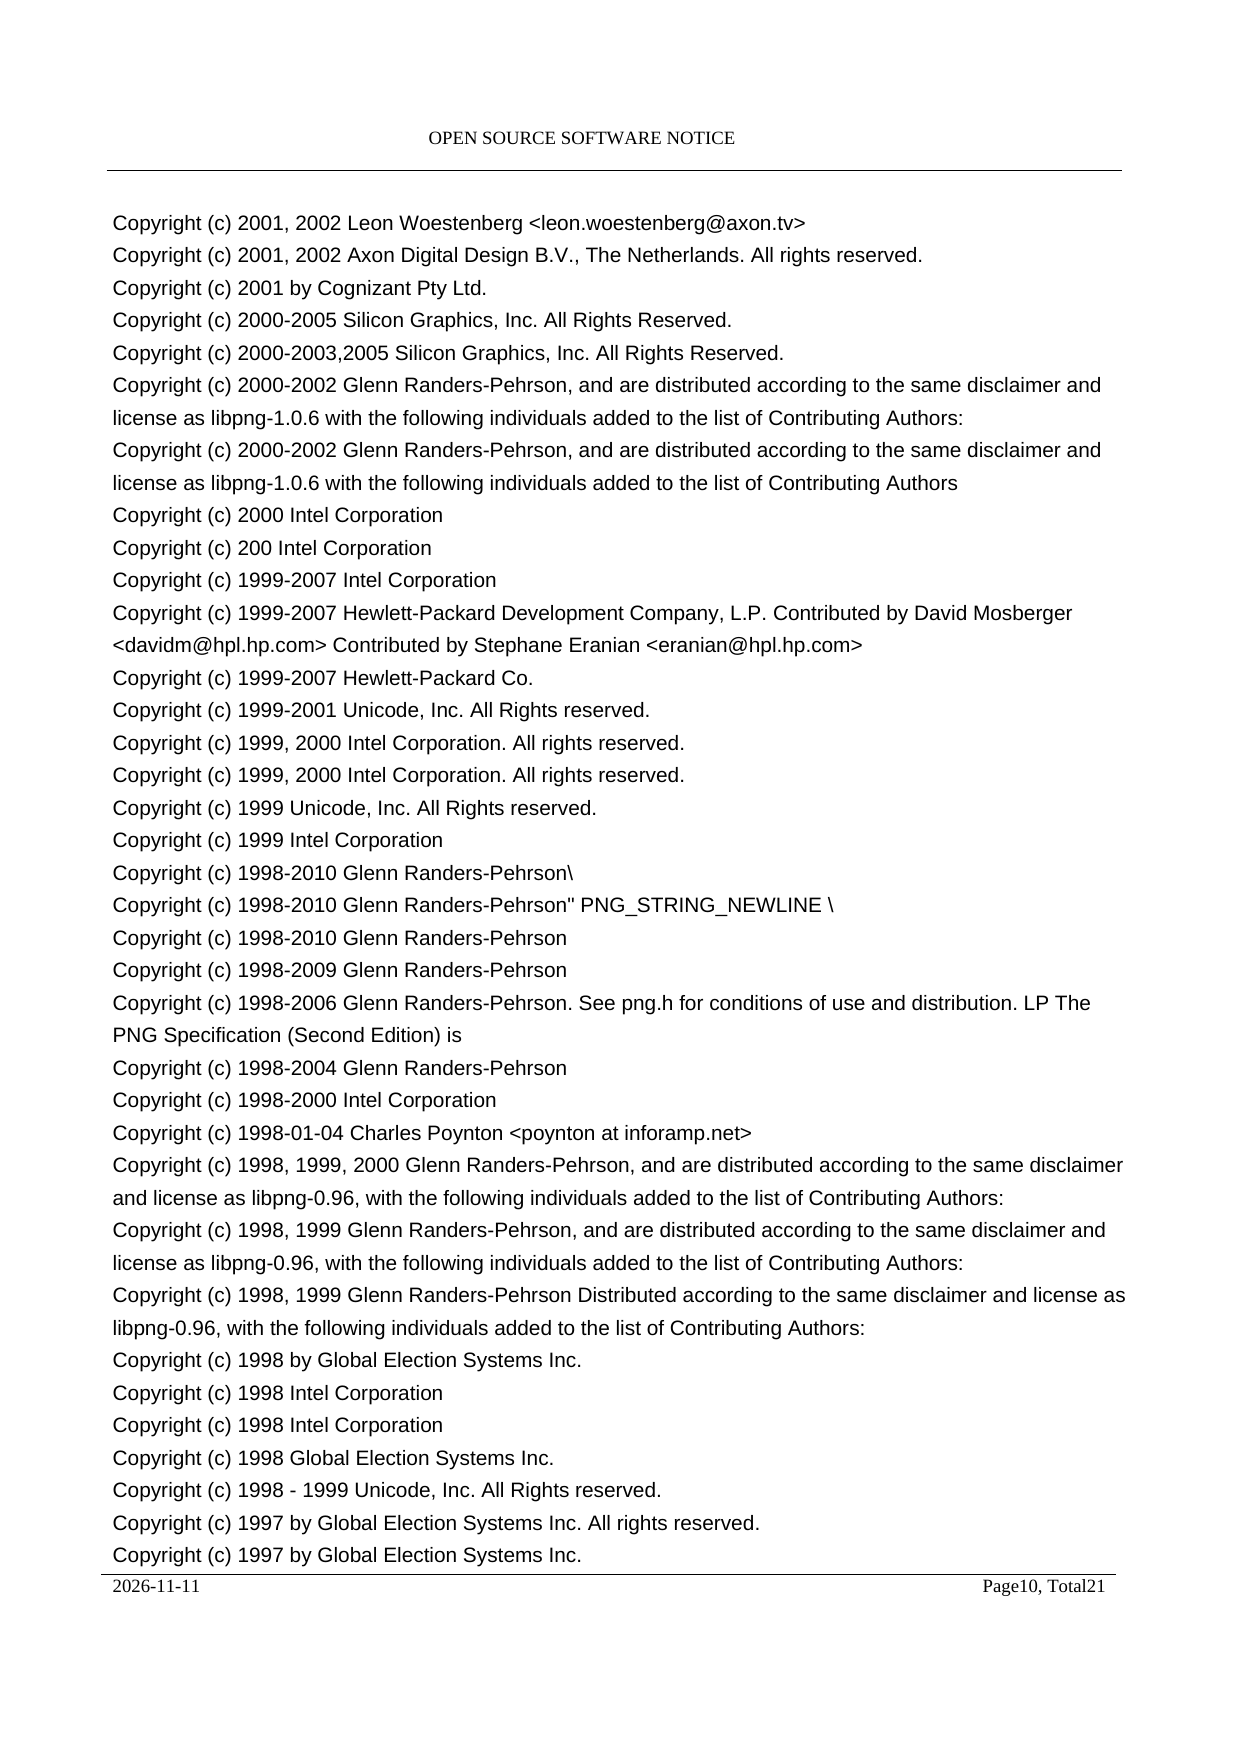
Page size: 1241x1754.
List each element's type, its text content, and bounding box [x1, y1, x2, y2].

text Copyright (c) 2000-2005 Silicon Graphics, Inc. All Rights Reserved. [112, 304, 1128, 336]
text Copyright (c) 1999-2007 Hewlett-Packard Co. [112, 661, 1128, 694]
text Copyright (c) 1999 Intel Corporation [112, 824, 1128, 856]
text Copyright (c) 2001, 2002 Axon Digital Design B.V., The Netherlands. All rights reserved. [112, 239, 1128, 271]
text Copyright (c) 1998, 1999 Glenn Randers-Pehrson, and are distributed according to the same disclaimer and license as libpng-0.96, with the following individuals added to the list of Contributing Authors: [112, 1214, 1128, 1279]
text Copyright (c) 1998-2006 Glenn Randers-Pehrson. See png.h for conditions of use and distribution. LP The PNG Specification (Second Edition) is [112, 986, 1128, 1051]
text Copyright (c) 1998 by Global Election Systems Inc. [112, 1344, 1128, 1376]
text Copyright (c) 1997 by Global Election Systems Inc. [112, 1539, 1128, 1571]
text Copyright (c) 1998 Intel Corporation [112, 1376, 1128, 1409]
text Copyright (c) 2001 by Cognizant Pty Ltd. [112, 271, 1128, 304]
text Copyright (c) 2001, 2002 Leon Woestenberg <leon.woestenberg@axon.tv> [112, 206, 1128, 239]
text Copyright (c) 1998, 1999, 2000 Glenn Randers-Pehrson, and are distributed according to the same disclaimer and license as libpng-0.96, with the following individuals added to the list of Contributing Authors: [112, 1149, 1128, 1214]
text Copyright (c) 1999-2007 Intel Corporation [112, 564, 1128, 596]
text Copyright (c) 2000-2002 Glenn Randers-Pehrson, and are distributed according to the same disclaimer and license as libpng-1.0.6 with the following individuals added to the list of Contributing Authors: [112, 369, 1128, 434]
text Copyright (c) 1998-2010 Glenn Randers-Pehrson\ [112, 856, 1128, 889]
text Copyright (c) 1998 - 1999 Unicode, Inc. All Rights reserved. [112, 1474, 1128, 1506]
text Copyright (c) 1999 Unicode, Inc. All Rights reserved. [112, 791, 1128, 824]
text Copyright (c) 1999-2007 Hewlett-Packard Development Company, L.P. Contributed by David Mosberger <davidm@hpl.hp.com> Contributed by Stephane Eranian <eranian@hpl.hp.com> [112, 596, 1128, 661]
text Copyright (c) 1998 Global Election Systems Inc. [112, 1441, 1128, 1474]
text Copyright (c) 1998, 1999 Glenn Randers-Pehrson Distributed according to the same disclaimer and license as libpng-0.96, with the following individuals added to the list of Contributing Authors: [112, 1279, 1128, 1344]
text Copyright (c) 200 Intel Corporation [112, 531, 1128, 564]
text Copyright (c) 1997 by Global Election Systems Inc. All rights reserved. [112, 1506, 1128, 1539]
text Copyright (c) 1999-2001 Unicode, Inc. All Rights reserved. [112, 694, 1128, 726]
text Copyright (c) 1999, 2000 Intel Corporation. All rights reserved. [112, 726, 1128, 759]
text Copyright (c) 1998-2009 Glenn Randers-Pehrson [112, 954, 1128, 986]
text Copyright (c) 1998-2010 Glenn Randers-Pehrson [112, 921, 1128, 954]
text Copyright (c) 1998 Intel Corporation [112, 1409, 1128, 1441]
text Copyright (c) 2000 Intel Corporation [112, 499, 1128, 531]
text Copyright (c) 1998-2004 Glenn Randers-Pehrson [112, 1051, 1128, 1084]
text Copyright (c) 1998-2010 Glenn Randers-Pehrson" PNG_STRING_NEWLINE \ [112, 889, 1128, 921]
text Copyright (c) 1998-01-04 Charles Poynton <poynton at inforamp.net> [112, 1116, 1128, 1149]
text Copyright (c) 1999, 2000 Intel Corporation. All rights reserved. [112, 759, 1128, 791]
text Copyright (c) 2000-2002 Glenn Randers-Pehrson, and are distributed according to the same disclaimer and license as libpng-1.0.6 with the following individuals added to the list of Contributing Authors [112, 434, 1128, 499]
text Copyright (c) 2000-2003,2005 Silicon Graphics, Inc. All Rights Reserved. [112, 336, 1128, 369]
text Copyright (c) 1998-2000 Intel Corporation [112, 1084, 1128, 1116]
